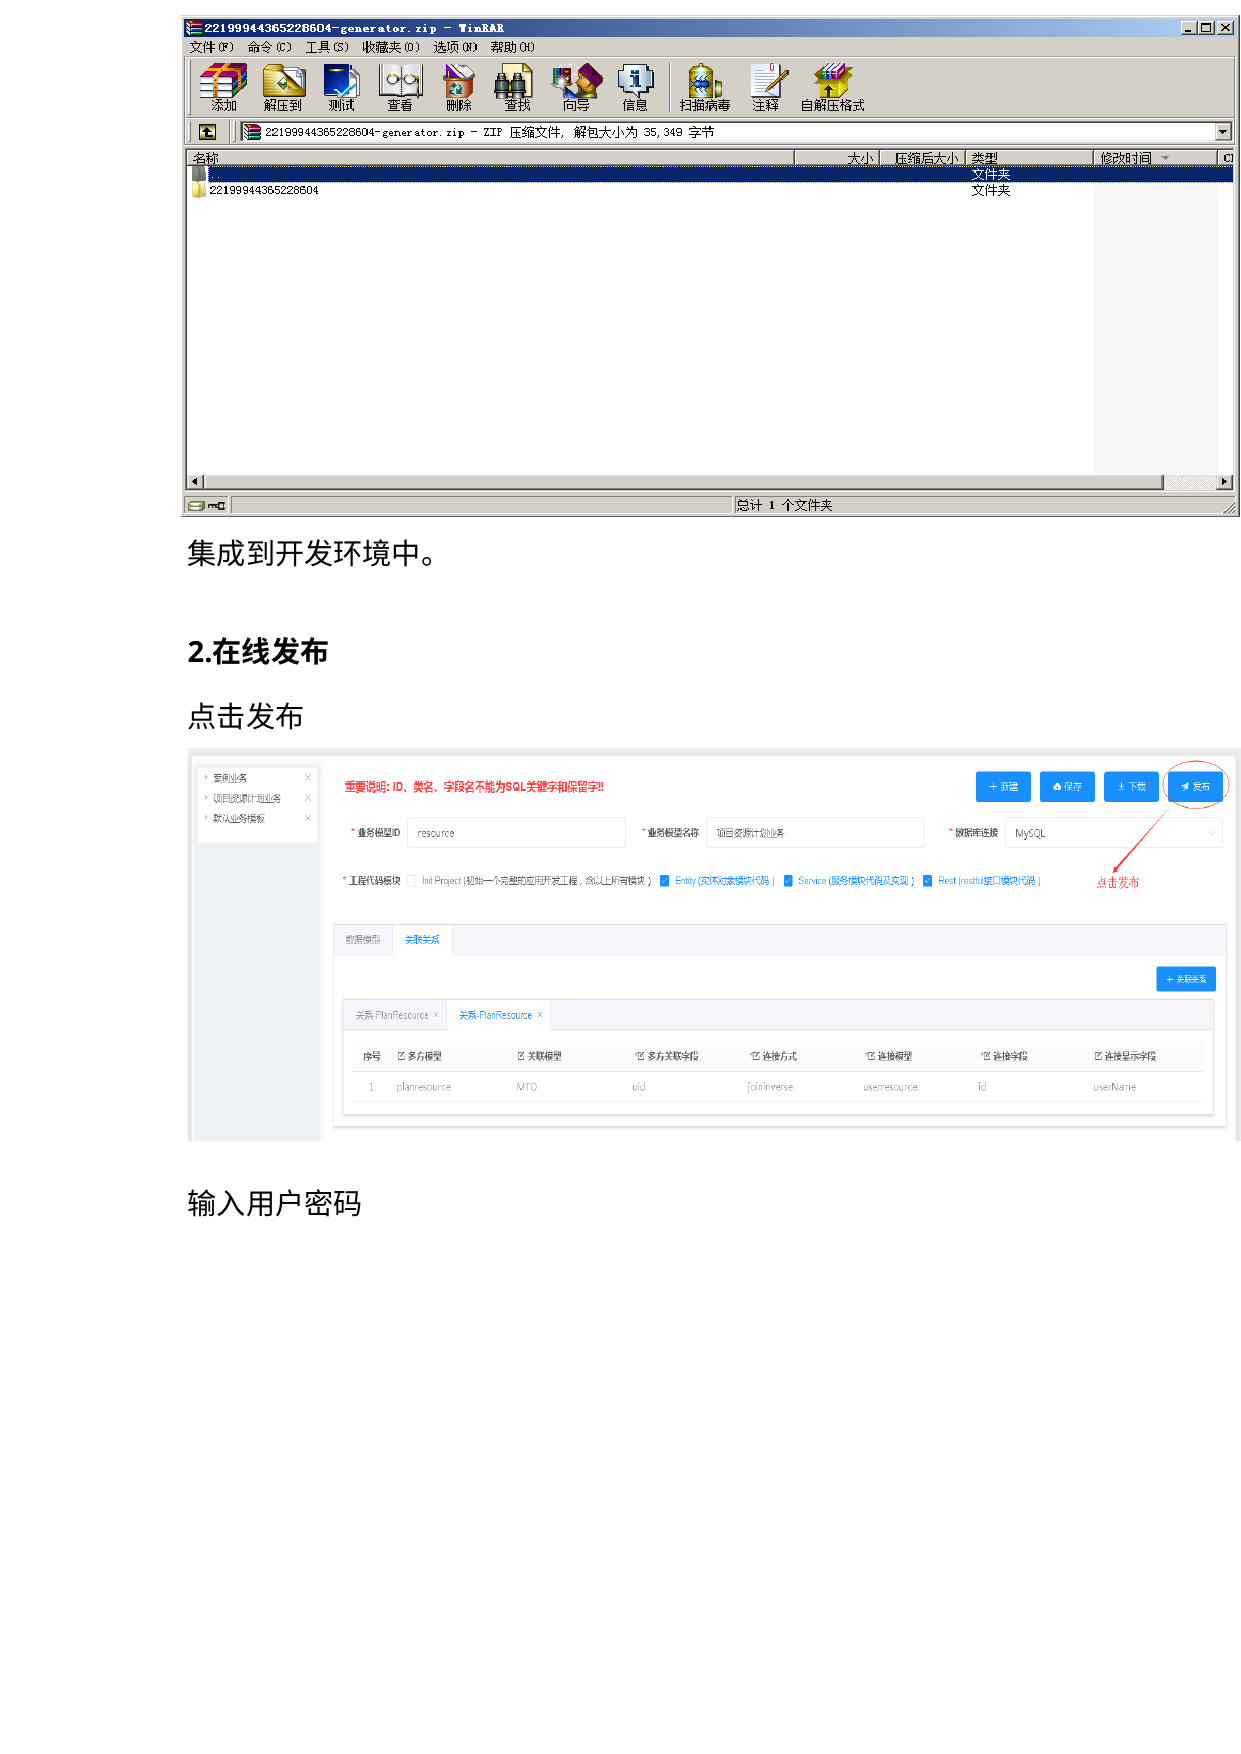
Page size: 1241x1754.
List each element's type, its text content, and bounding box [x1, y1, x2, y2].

list 2.在线发布 [187, 617, 1053, 682]
picture [187, 747, 1241, 1141]
picture [180, 15, 1240, 517]
list 点击发布 [187, 682, 1053, 747]
text 集成到开发环境中。 [187, 517, 1053, 584]
text 输入用户密码 [187, 1169, 1053, 1234]
